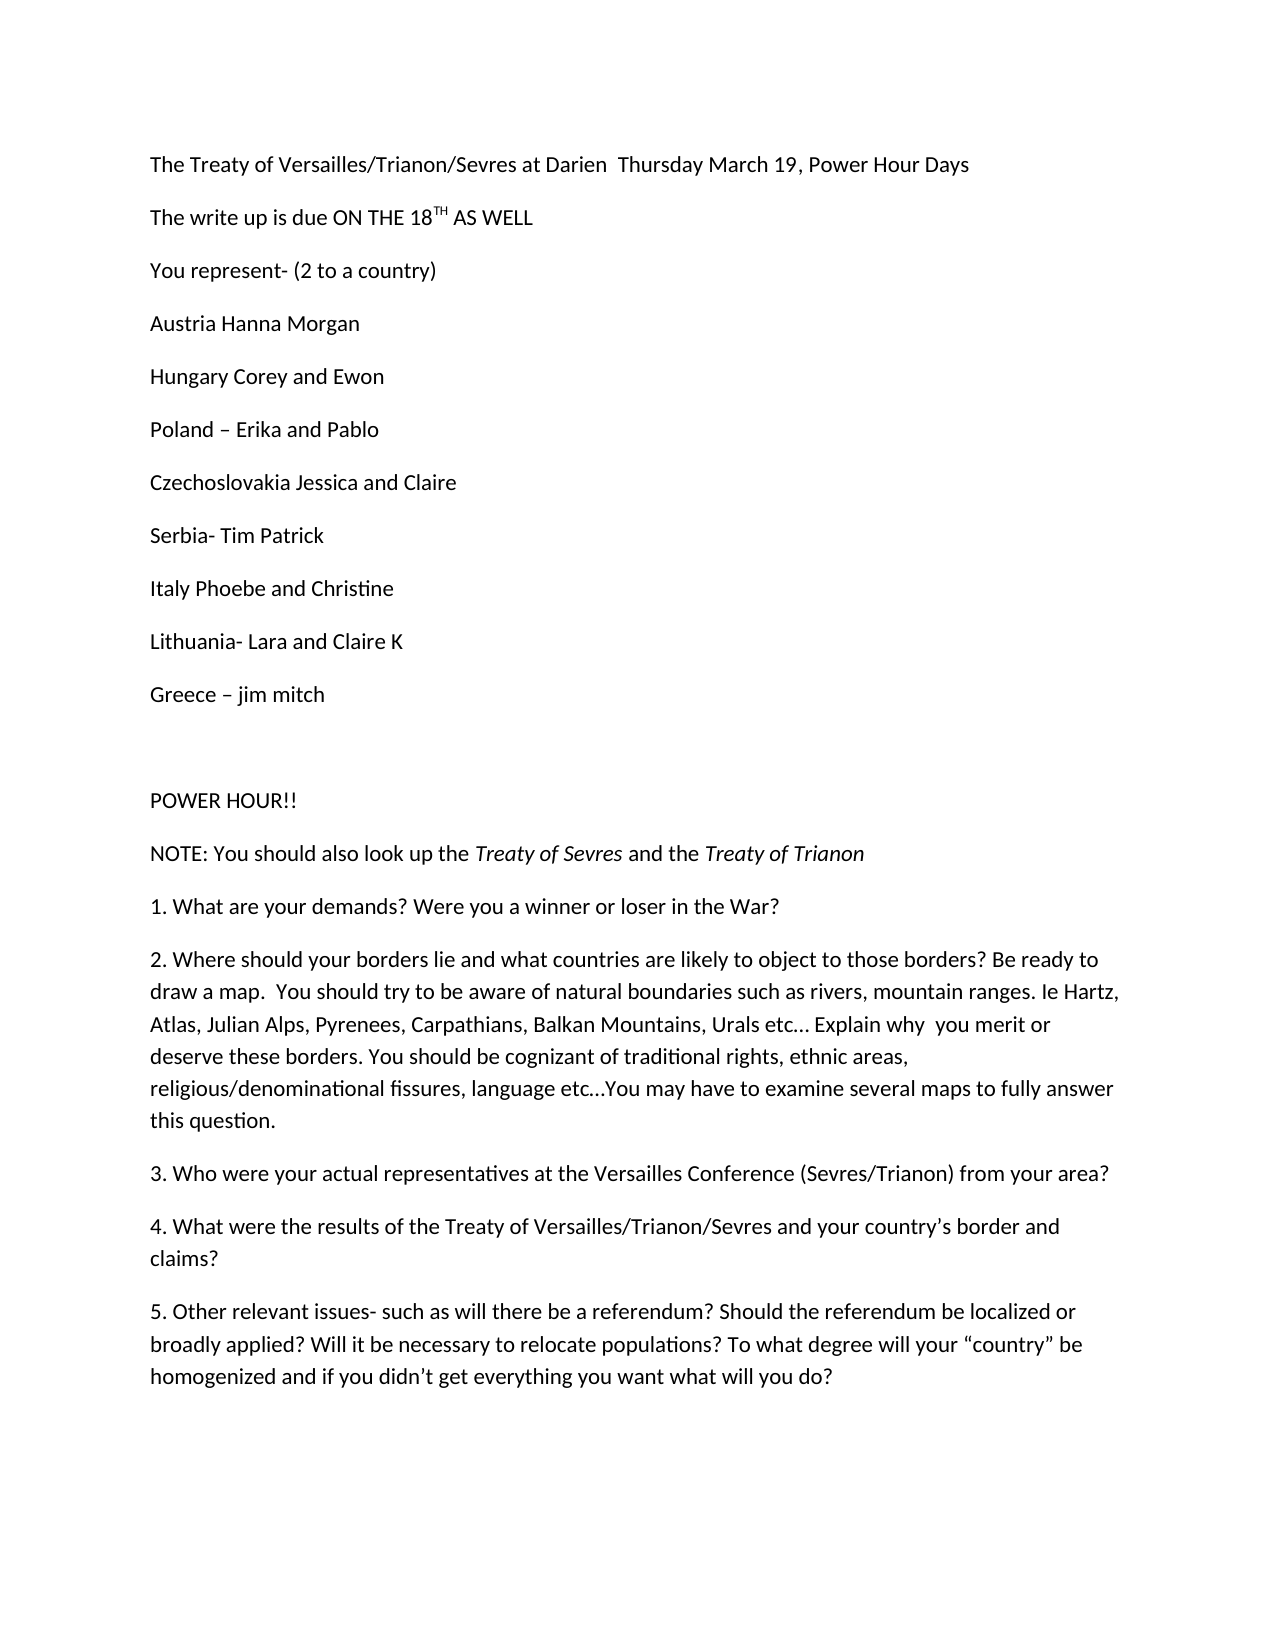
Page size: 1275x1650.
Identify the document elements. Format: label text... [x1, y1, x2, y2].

text POWER HOUR!! [150, 786, 1125, 814]
text Hungary Corey and Ewon [150, 362, 1125, 390]
text Serbia- Tim Patrick [150, 521, 1125, 549]
text The write up is due ON THE 18TH AS WELL [150, 203, 1125, 231]
text 1. What are your demands? Were you a winner or loser in the War? [150, 892, 1125, 920]
text Austria Hanna Morgan [150, 309, 1125, 337]
text 2. Where should your borders lie and what countries are likely to object to those borders? Be ready to draw a map. You should try to be aware of natural boundaries such as rivers, mountain ranges. Ie Hartz, Atlas, Julian Alps, Pyrenees, Carpathians, Balkan Mountains, Urals etc… Explain why you merit or deserve these borders. You should be cognizant of traditional rights, ethnic areas, religious/denominational fissures, language etc…You may have to examine several maps to fully answer this question. [150, 945, 1125, 1134]
text Poland – Erika and Pablo [150, 415, 1125, 443]
text Czechoslovakia Jessica and Claire [150, 468, 1125, 496]
text The Treaty of Versailles/Trianon/Sevres at Darien Thursday March 19, Power Hour Days [150, 150, 1125, 178]
text You represent- (2 to a country) [150, 256, 1125, 284]
text Italy Phoebe and Christine [150, 574, 1125, 602]
text 3. Who were your actual representatives at the Versailles Conference (Sevres/Trianon) from your area? [150, 1159, 1125, 1187]
text 4. What were the results of the Treaty of Versailles/Trianon/Sevres and your country’s border and claims? [150, 1212, 1125, 1272]
text 5. Other relevant issues- such as will there be a referendum? Should the referendum be localized or broadly applied? Will it be necessary to relocate populations? To what degree will your “country” be homogenized and if you didn’t get everything you want what will you do? [150, 1297, 1125, 1390]
text Greece – jim mitch [150, 680, 1125, 708]
text NOTE: You should also look up the Treaty of Sevres and the Treaty of Trianon [150, 839, 1125, 867]
text Lithuania- Lara and Claire K [150, 627, 1125, 655]
